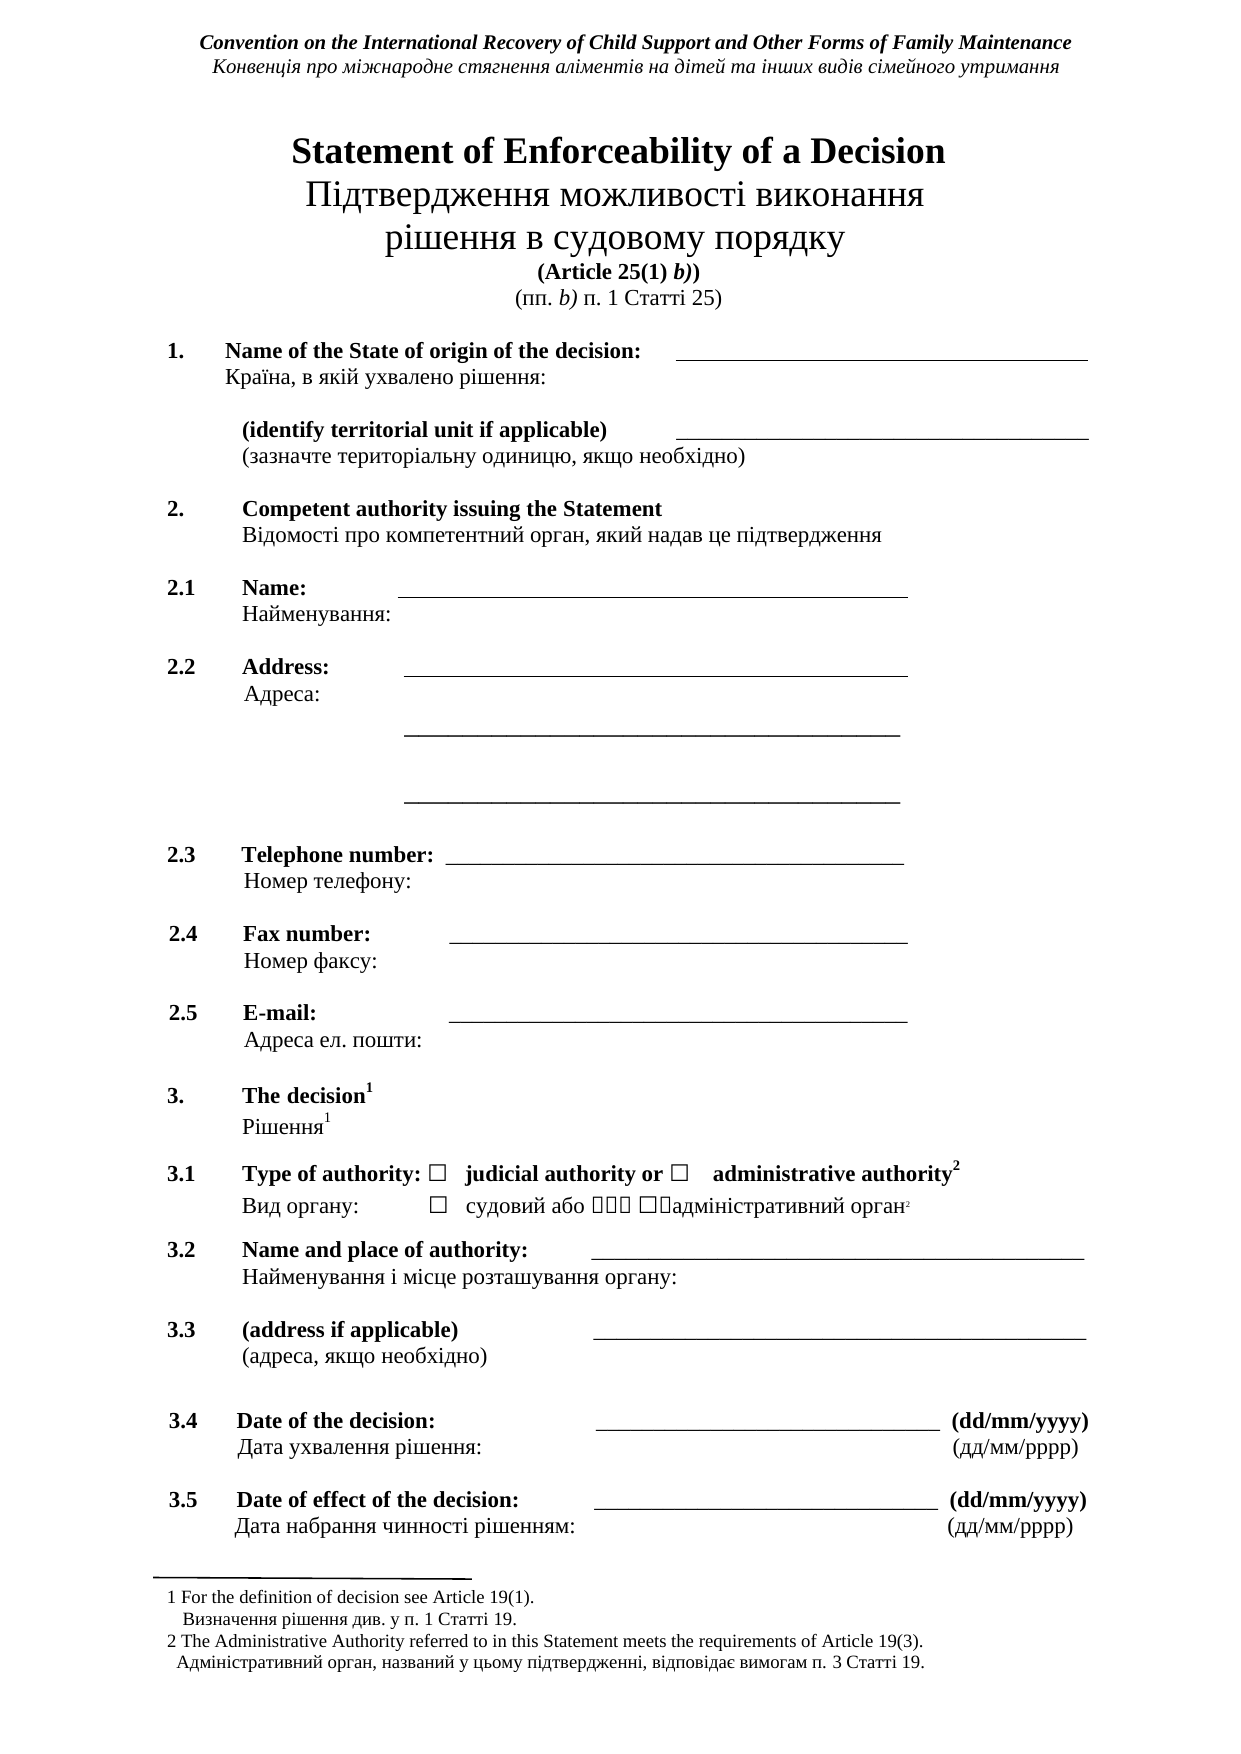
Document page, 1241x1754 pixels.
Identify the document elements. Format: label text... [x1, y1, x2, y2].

list Відомості про компетентний орган, який надав це підтвердження [242, 521, 1090, 548]
text (Article 25(1) b)) [150, 258, 1087, 284]
list Type of authority: judicial authority or administrative authority2 [167, 1156, 1090, 1188]
list Рішення1 [242, 1109, 1090, 1139]
text 3.4 Date of the decision: ______________________________ (dd/mm/yyyy) [169, 1407, 1090, 1433]
list Найменування: [242, 601, 1090, 627]
text __________________________________ [150, 773, 1090, 807]
text 3.5 Date of effect of the decision: ______________________________ (dd/mm/yyyy) [169, 1486, 1090, 1512]
text 1 For the definition of decision see Article 19(1). [167, 1586, 1081, 1608]
text Номер телефону: [244, 868, 1090, 894]
text 2.3 Telephone number: ________________________________________ [167, 841, 1090, 868]
text (identify territorial unit if applicable) ____________________________________ [242, 416, 1090, 442]
text Адреса ел. пошти: [244, 1026, 1090, 1052]
text 2.4 Fax number: ________________________________________ [169, 920, 1090, 947]
list (address if applicable) ___________________________________________ [167, 1316, 1090, 1342]
text 2.5 E-mail: ________________________________________ [169, 999, 1090, 1026]
text __________________________________ [150, 706, 1090, 739]
list The decision1 [167, 1078, 1090, 1109]
text Визначення рішення див. у п. 1 Статті 19. [167, 1608, 1090, 1629]
text Дата набрання чинності рішенням: (дд/мм/рррр) [234, 1512, 1090, 1538]
list Competent authority issuing the Statement [167, 495, 1090, 521]
text Statement of Enforceability of a Decision [150, 128, 1087, 172]
text (пп. b) п. 1 Статті 25) [150, 284, 1087, 311]
list Name of the State of origin of the decision: [167, 337, 1065, 363]
list Name: [167, 574, 1090, 601]
list Address: [167, 653, 1090, 679]
text Дата ухвалення рішення: (дд/мм/рррр) [169, 1433, 1090, 1459]
list Країна, в якій ухвалено рішення: [225, 363, 1065, 390]
text Підтвердження можливості виконання рішення в судовому порядку [253, 172, 976, 258]
list (адреса, якщо необхідно) [242, 1342, 1090, 1368]
list Вид органу: судовий або  адміністративний орган2 [150, 1188, 1090, 1220]
text 2 The Administrative Authority referred to in this Statement meets the requirements of Article 19(3). [167, 1629, 1090, 1651]
list Найменування і місце розташування органу: [242, 1263, 1090, 1289]
text Адреса: [150, 679, 1090, 706]
list Name and place of authority: ___________________________________________ [167, 1237, 1090, 1263]
text Адміністративний орган, названий у цьому підтвердженні, відповідає вимогам п. 3 Статті 19. [167, 1651, 1090, 1673]
text Номер факсу: [244, 947, 1090, 973]
text (зазначте територіальну одиницю, якщо необхідно) [242, 442, 1090, 469]
